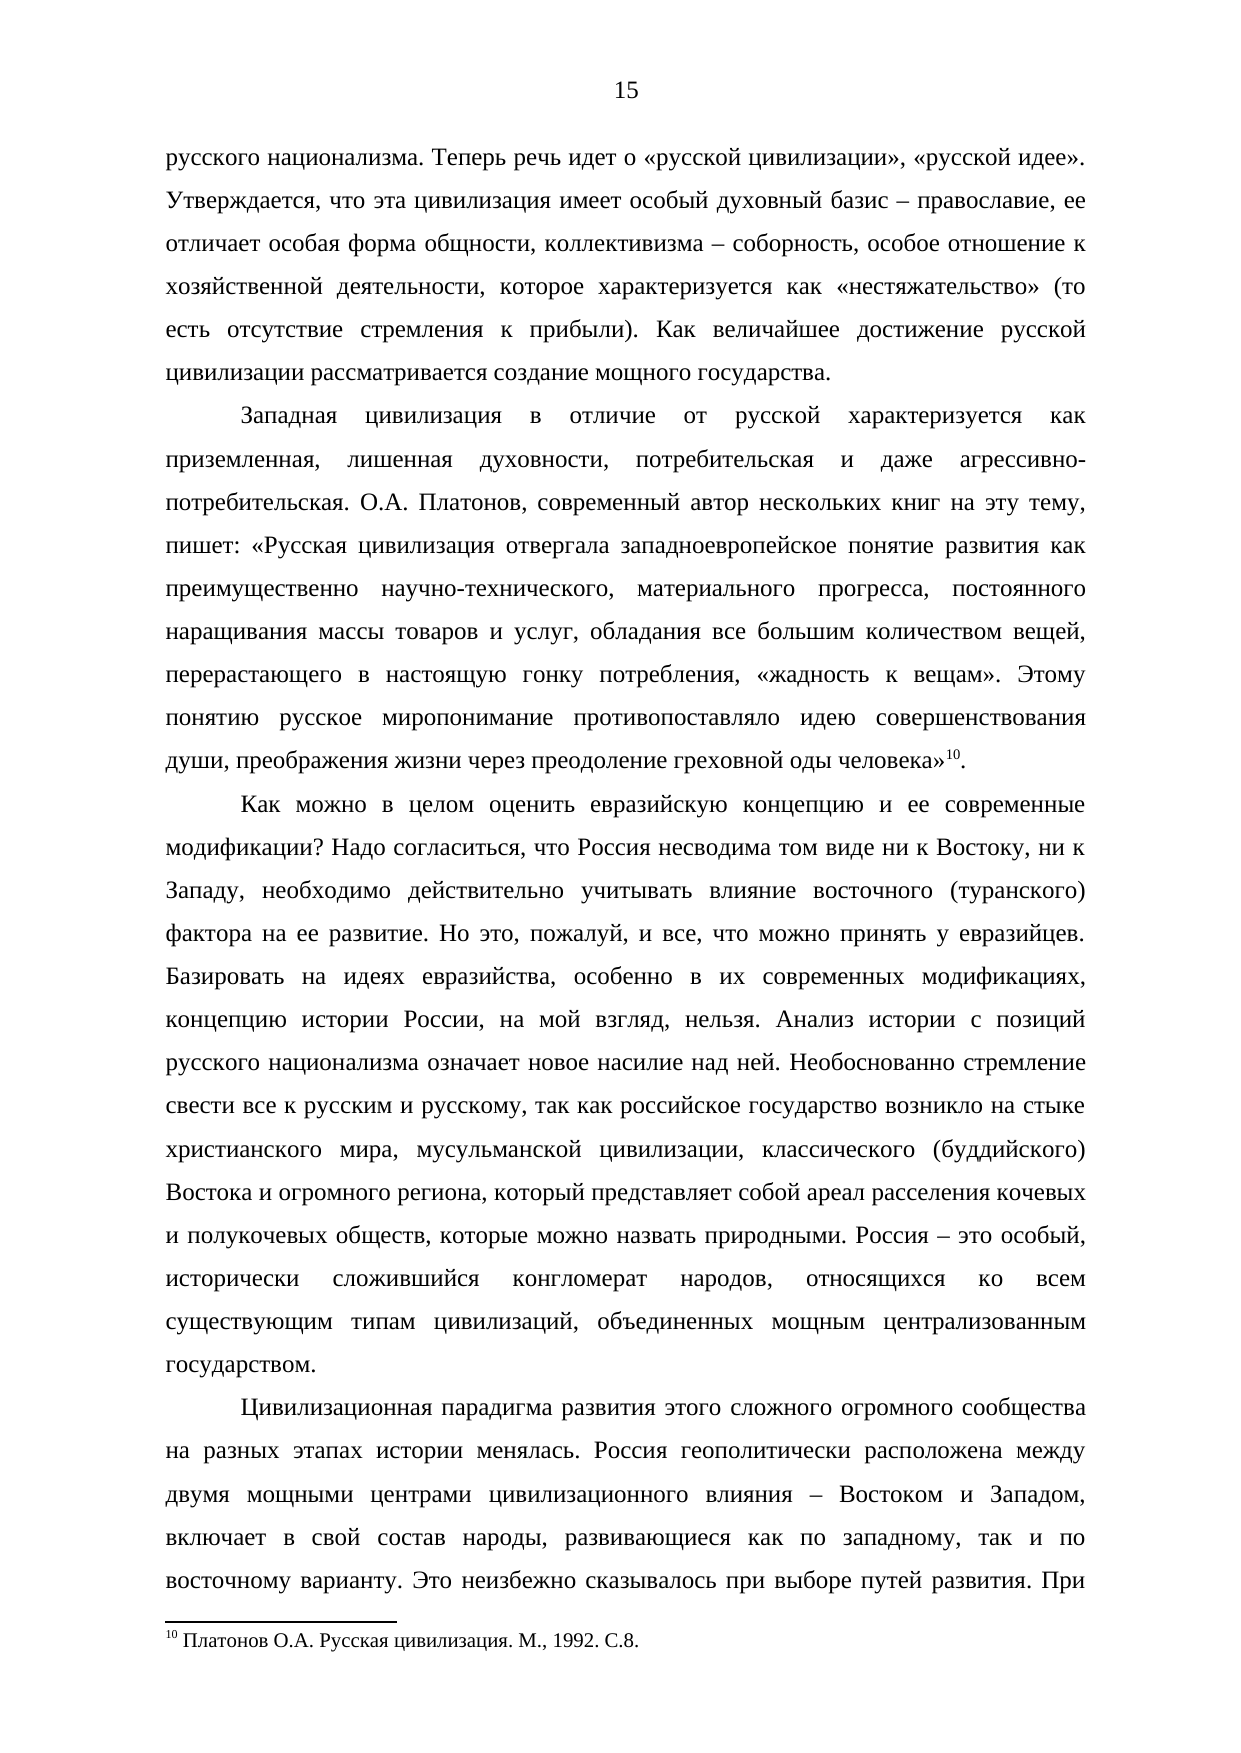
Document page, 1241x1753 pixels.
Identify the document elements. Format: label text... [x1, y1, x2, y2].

text Как можно в целом оценить евразийскую концепцию и ее современные модификации? Надо согласиться, что Россия несводима том виде ни к Востоку, ни к Западу, необходимо действительно учитывать влияние восточного (туранского) фактора на ее развитие. Но это, пожалуй, и все, что можно принять у евразийцев. Базировать на идеях евразийства, особенно в их современных модификациях, концепцию истории России, на мой взгляд, нельзя. Анализ истории с позиций русского национализма означает новое насилие над ней. Необоснованно стремление свести все к русским и русскому, так как российское государство возникло на стыке христианского мира, мусульманской цивилизации, классического (буддийского) Востока и огромного региона, который представляет собой ареал расселения кочевых и полукочевых обществ, которые можно назвать природными. Россия – это особый, исторически сложившийся конгломерат народов, относящихся ко всем существующим типам цивилизаций, объединенных мощным централизованным государством. [165, 789, 1087, 1378]
text Западная цивилизация в отличие от русской характеризуется как приземленная, лишенная духовности, потребительская и даже агрессивно-потребительская. О.А. Платонов, современный автор нескольких книг на эту тему, пишет: «Русская цивилизация отвергала западноевропейское понятие развития как преимущественно научно-технического, материального прогресса, постоянного наращивания массы товаров и услуг, обладания все большим количеством вещей, перерастающего в настоящую гонку потребления, «жадность к вещам». Этому понятию русское миропонимание противопоставляло идею совершенствования души, преображения жизни через преодоление греховной оды человека». [165, 401, 1087, 774]
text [165, 1392, 1087, 1594]
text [165, 142, 1087, 386]
